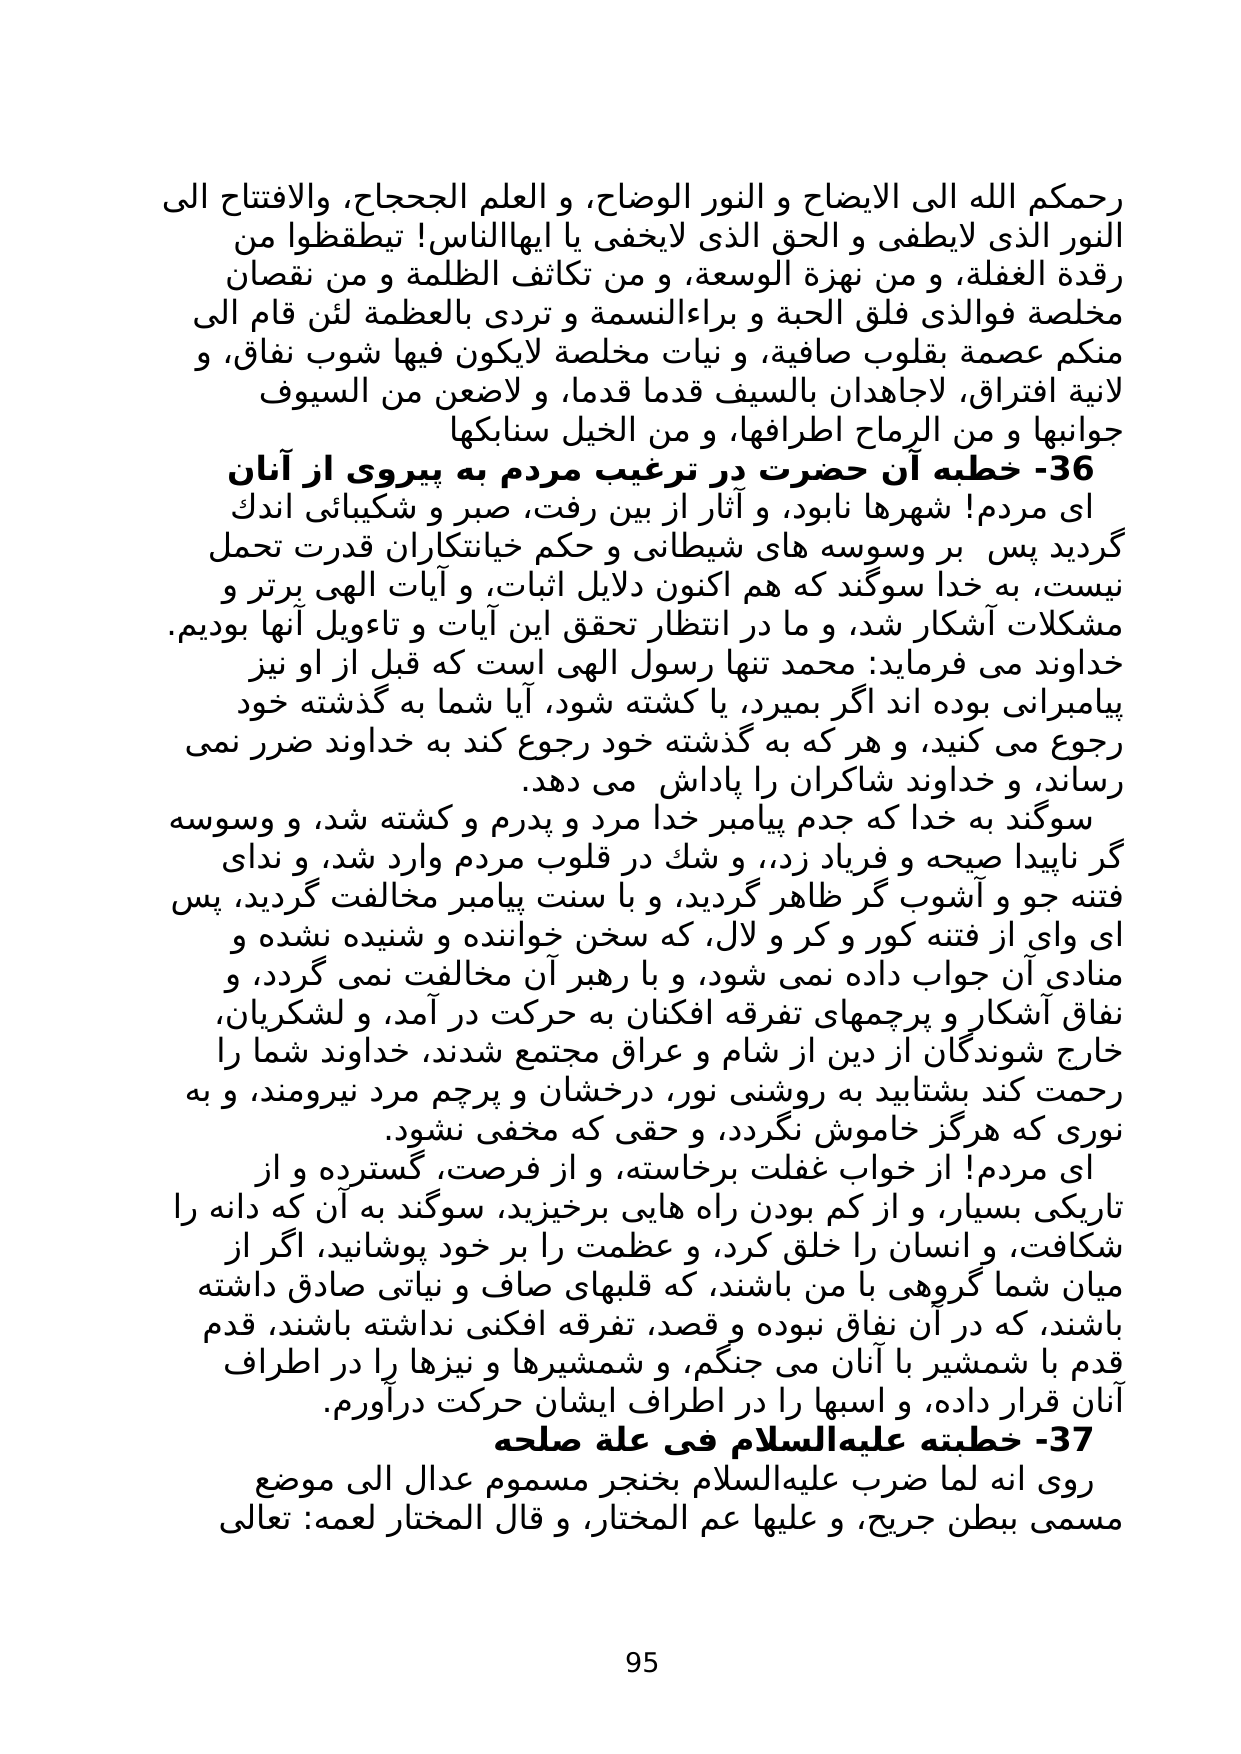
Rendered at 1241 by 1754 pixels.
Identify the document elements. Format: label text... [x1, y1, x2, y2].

text 37- خطبته عليه‌السلام فى علة صلحه [159, 1421, 1125, 1459]
text 36- خطبه آن حضرت در ترغيب مردم به پيروى از آنان [159, 449, 1125, 488]
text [159, 177, 1125, 449]
text اى مردم! از خواب غفلت برخاسته، و از فرصت، گسترده و از تاريكى بسيار، و از كم بودن راه هايى برخيزيد، سوگند به آن كه دانه را شكافت، و انسان را خلق كرد، و عظمت را بر خود پوشانيد، اگر از ميان شما گروهى با من باشند، كه قلبهاى صاف و نياتى صادق داشته باشند، كه در آن نفاق نبوده و قصد، تفرقه افكنى نداشته باشند، قدم قدم با شمشير با آنان مى جنگم، و شمشيرها و نيزها را در اطراف آنان قرار داده، و اسبها را در اطراف ايشان حركت درآورم. [159, 1148, 1125, 1421]
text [159, 1459, 1125, 1537]
text سوگند به خدا كه جدم پيامبر خدا مرد و پدرم و كشته شد، و وسوسه گر ناپيدا صيحه و فرياد زد،، و شك در قلوب مردم وارد شد، و نداى فتنه جو و آشوب گر ظاهر گرديد، و با سنت پيامبر مخالفت گرديد، پس اى واى از فتنه كور و كر و لال، كه سخن خواننده و شنيده نشده و منادى آن جواب داده نمى شود، و با رهبر آن مخالفت نمى گردد، و نفاق آشكار و پرچمهاى تفرقه افكنان به حركت در آمد، و لشكريان، خارج شوندگان از دين از شام و عراق مجتمع شدند، خداوند شما را رحمت كند بشتابيد به روشنى نور، درخشان و پرچم مرد نيرومند، و به نورى كه هرگز خاموش نگردد، و حقى كه مخفى نشود. [159, 799, 1125, 1148]
text اى مردم! شهرها نابود، و آثار از بين رفت، صبر و شكيبائى اندك گرديد پس ‍ بر وسوسه هاى شيطانى و حكم خيانتكاران قدرت تحمل نيست، به خدا سوگند كه هم اكنون دلايل اثبات، و آيات الهى برتر و مشكلات آشكار شد، و ما در انتظار تحقق اين آيات و تاءويل آنها بوديم. خداوند مى فرمايد: محمد تنها رسول الهى است كه قبل از او نيز پيامبرانى بوده اند اگر بميرد، يا كشته شود، آيا شما به گذشته خود رجوع مى كنيد، و هر كه به گذشته خود رجوع كند به خداوند ضرر نمى رساند، و خداوند شاكران را پاداش ‍ مى دهد. [159, 488, 1125, 799]
